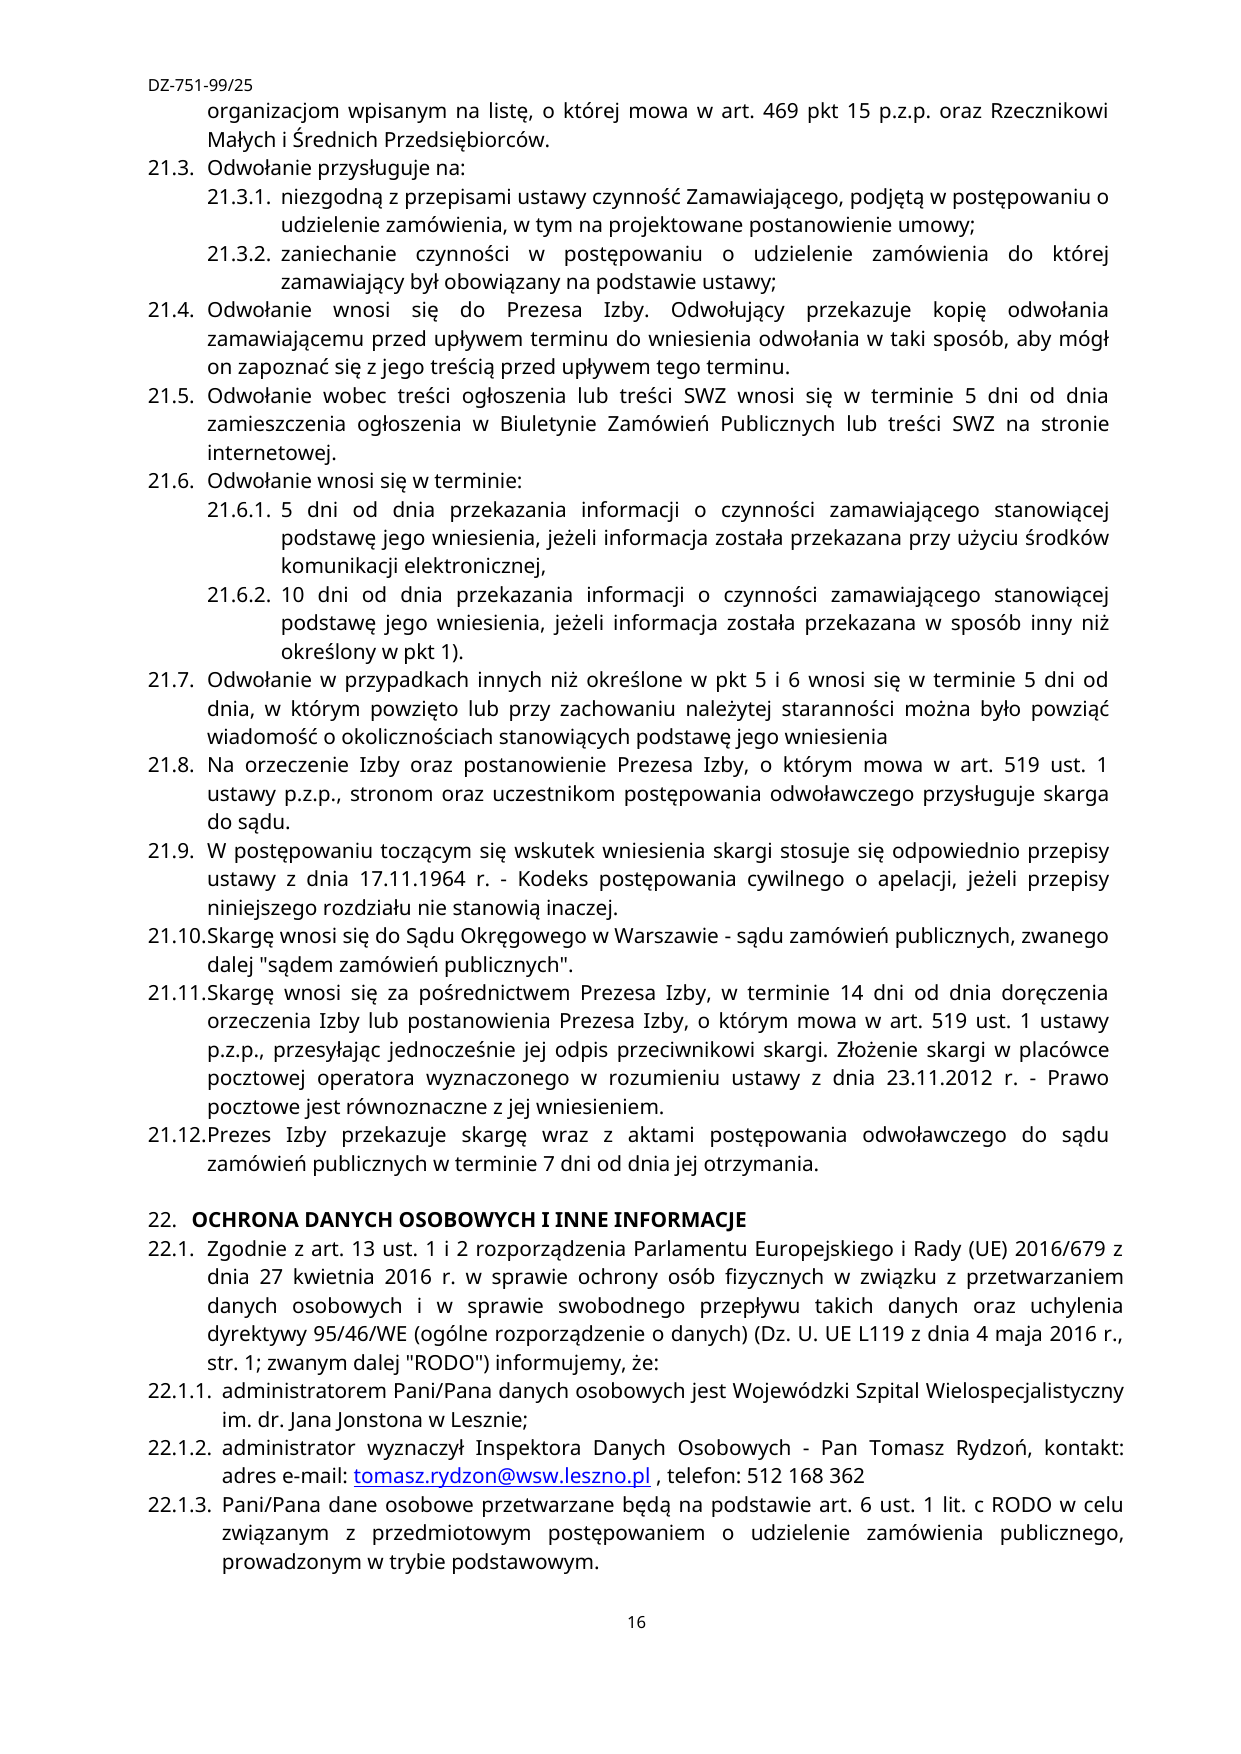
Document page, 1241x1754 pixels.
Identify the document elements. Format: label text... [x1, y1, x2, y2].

list Na orzeczenie Izby oraz postanowienie Prezesa Izby, o którym mowa w art. 519 ust. 1 ustawy p.z.p., stronom oraz uczestnikom postępowania odwoławczego przysługuje skarga do sądu. [148, 751, 1110, 836]
list Odwołanie wnosi się w terminie: [148, 466, 1110, 495]
list Pani/Pana dane osobowe przetwarzane będą na podstawie art. 6 ust. 1 lit. c RODO w celu związanym z przedmiotowym postępowaniem o udzielenie zamówienia publicznego, prowadzonym w trybie podstawowym. [148, 1490, 1125, 1575]
list Prezes Izby przekazuje skargę wraz z aktami postępowania odwoławczego do sądu zamówień publicznych w terminie 7 dni od dnia jej otrzymania. [148, 1120, 1110, 1177]
list Odwołanie w przypadkach innych niż określone w pkt 5 i 6 wnosi się w terminie 5 dni od dnia, w którym powzięto lub przy zachowaniu należytej staranności można było powziąć wiadomość o okolicznościach stanowiących podstawę jego wniesienia [148, 665, 1110, 751]
list 10 dni od dnia przekazania informacji o czynności zamawiającego stanowiącej podstawę jego wniesienia, jeżeli informacja została przekazana w sposób inny niż określony w pkt 1). [207, 580, 1110, 665]
list Odwołanie wobec treści ogłoszenia lub treści SWZ wnosi się w terminie 5 dni od dnia zamieszczenia ogłoszenia w Biuletynie Zamówień Publicznych lub treści SWZ na stronie internetowej. [148, 381, 1110, 466]
list administrator wyznaczył Inspektora Danych Osobowych - Pan Tomasz Rydzoń, kontakt: adres e-mail: tomasz.rydzon@wsw.leszno.pl , telefon: 512 168 362 [148, 1433, 1125, 1490]
list Odwołanie wnosi się do Prezesa Izby. Odwołujący przekazuje kopię odwołania zamawiającemu przed upływem terminu do wniesienia odwołania w taki sposób, aby mógł on zapoznać się z jego treścią przed upływem tego terminu. [148, 296, 1110, 381]
list 5 dni od dnia przekazania informacji o czynności zamawiającego stanowiącej podstawę jego wniesienia, jeżeli informacja została przekazana przy użyciu środków komunikacji elektronicznej, [207, 495, 1110, 580]
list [148, 97, 1110, 153]
list administratorem Pani/Pana danych osobowych jest Wojewódzki Szpital Wielospecjalistyczny im. dr. Jana Jonstona w Lesznie; [148, 1376, 1125, 1433]
list zaniechanie czynności w postępowaniu o udzielenie zamówienia do której zamawiający był obowiązany na podstawie ustawy; [207, 239, 1110, 296]
list W postępowaniu toczącym się wskutek wniesienia skargi stosuje się odpowiednio przepisy ustawy z dnia 17.11.1964 r. - Kodeks postępowania cywilnego o apelacji, jeżeli przepisy niniejszego rozdziału nie stanowią inaczej. [148, 836, 1110, 921]
list Odwołanie przysługuje na: [148, 153, 1110, 182]
list Skargę wnosi się do Sądu Okręgowego w Warszawie - sądu zamówień publicznych, zwanego dalej "sądem zamówień publicznych". [148, 921, 1110, 978]
list Zgodnie z art. 13 ust. 1 i 2 rozporządzenia Parlamentu Europejskiego i Rady (UE) 2016/679 z dnia 27 kwietnia 2016 r. w sprawie ochrony osób fizycznych w związku z przetwarzaniem danych osobowych i w sprawie swobodnego przepływu takich danych oraz uchylenia dyrektywy 95/46/WE (ogólne rozporządzenie o danych) (Dz. U. UE L119 z dnia 4 maja 2016 r., str. 1; zwanym dalej "RODO") informujemy, że: [148, 1234, 1125, 1376]
list Skargę wnosi się za pośrednictwem Prezesa Izby, w terminie 14 dni od dnia doręczenia orzeczenia Izby lub postanowienia Prezesa Izby, o którym mowa w art. 519 ust. 1 ustawy p.z.p., przesyłając jednocześnie jej odpis przeciwnikowi skargi. Złożenie skargi w placówce pocztowej operatora wyznaczonego w rozumieniu ustawy z dnia 23.11.2012 r. - Prawo pocztowe jest równoznaczne z jej wniesieniem. [148, 978, 1110, 1120]
list niezgodną z przepisami ustawy czynność Zamawiającego, podjętą w postępowaniu o udzielenie zamówienia, w tym na projektowane postanowienie umowy; [207, 182, 1110, 239]
list OCHRONA DANYCH OSOBOWYCH I INNE INFORMACJE [148, 1206, 1110, 1234]
